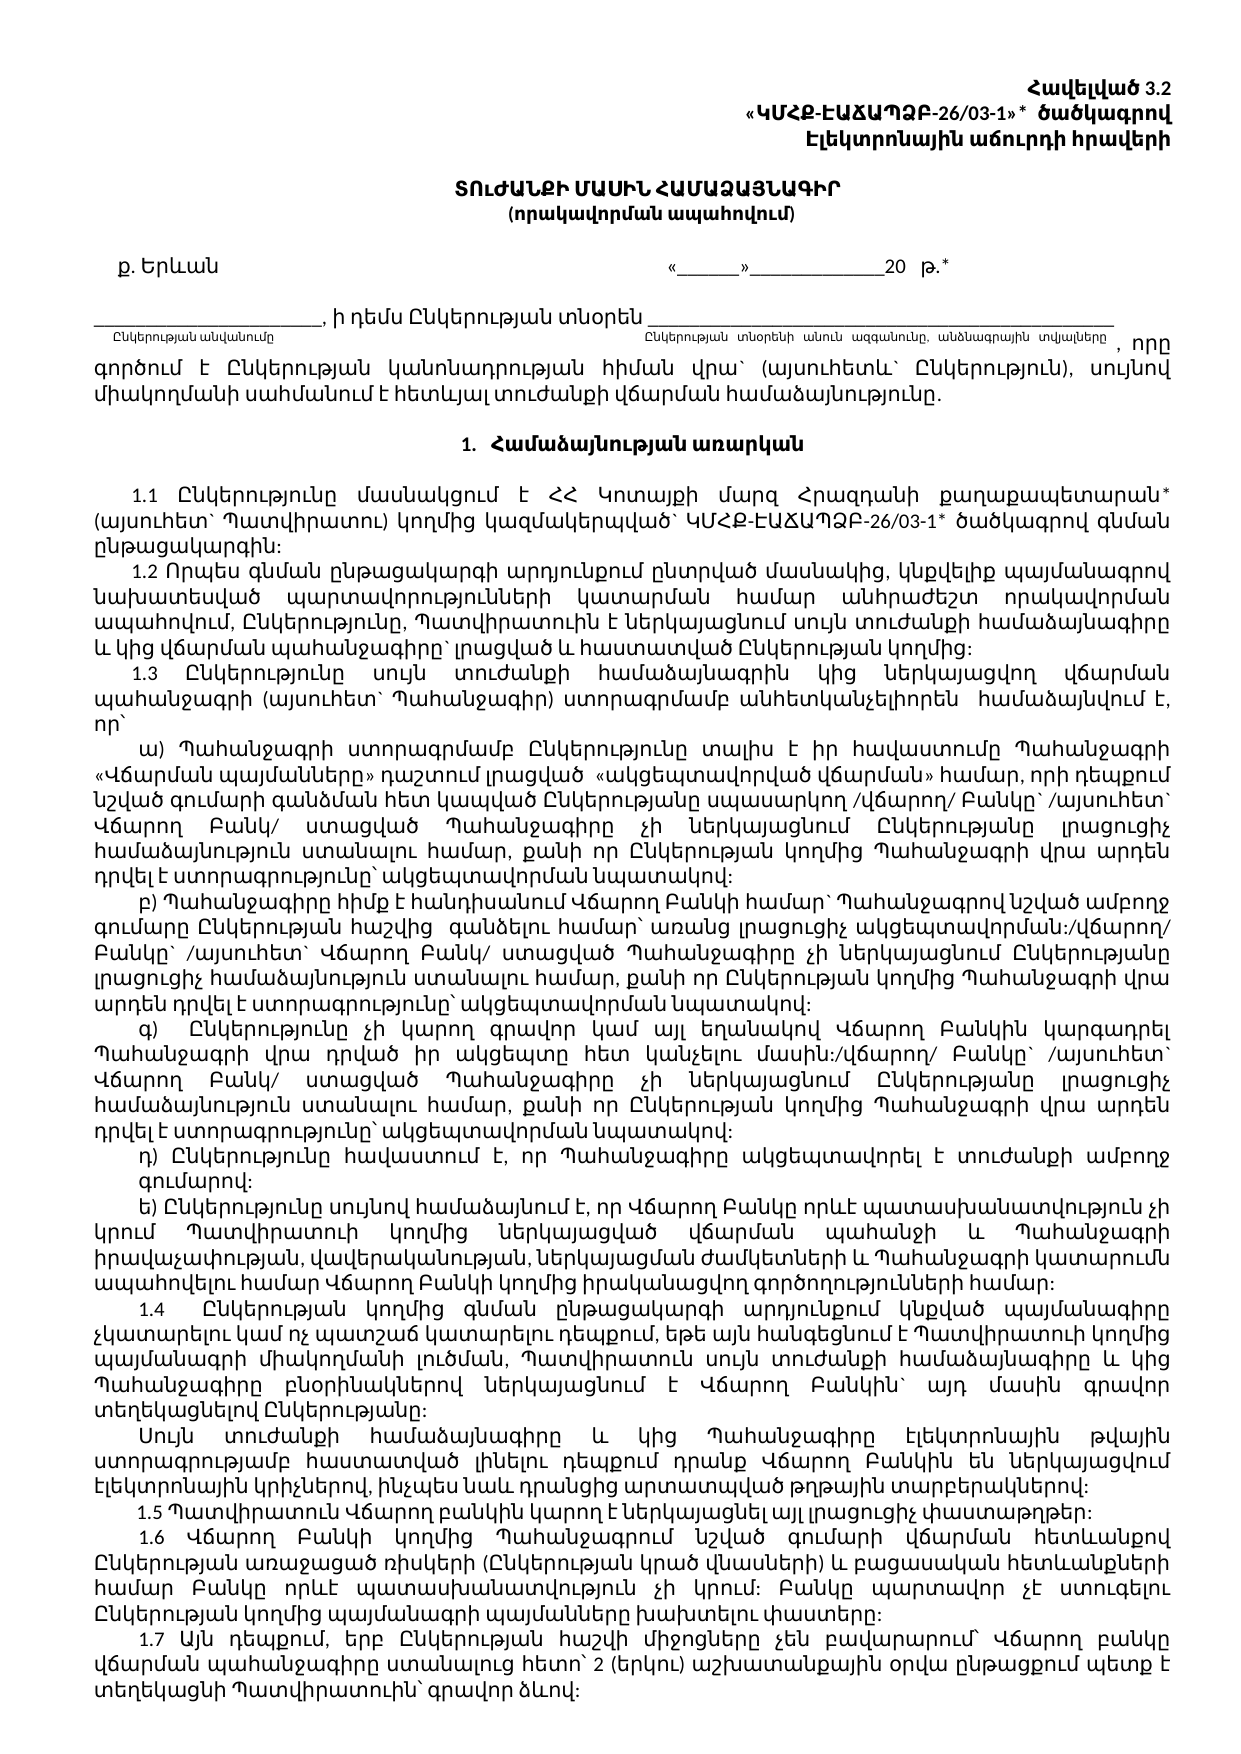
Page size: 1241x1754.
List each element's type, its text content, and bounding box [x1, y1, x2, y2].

text բ) Պահանջագիրը հիմք է հանդիսանում Վճարող Բանկի համար` Պահանջագրով նշված ամբողջ գումարը Ընկերության հաշվից գանձելու համար՝ առանց լրացուցիչ ակցեպտավորման:/վճարող/ Բանկը` /այսուհետ` Վճարող Բանկ/ ստացված Պահանջագիրը չի ներկայացնում Ընկերությանը լրացուցիչ համաձայնություն ստանալու համար, քանի որ Ընկերության կողմից Պահանջագրի վրա արդեն դրվել է ստորագրությունը՝ ակցեպտավորման նպատակով: [94, 889, 1171, 1016]
text 1. Համաձայնության առարկան [94, 432, 1171, 457]
text «ԿՄՀՔ-ԷԱՃԱՊՁԲ-26/03-1»* ծածկագրով [94, 100, 1171, 126]
text Ընկերության անվանումը Ընկերության տնօրենի անուն ազգանունը, անձնագրային տվյալները , որը գործում է Ընկերության կանոնադրության հիման վրա` (այսուհետև` Ընկերություն), սույնով միակողմանի սահմանում է հետևյալ տուժանքի վճարման համաձայնությունը. [94, 330, 1171, 406]
text 1.1 Ընկերությունը մասնակցում է ՀՀ Կոտայքի մարզ Հրազդանի քաղաքապետարան* (այսուհետ` Պատվիրատու) կողմից կազմակերպված` ԿՄՀՔ-ԷԱՃԱՊՁԲ-26/03-1* ծածկագրով գնման ընթացակարգին: [94, 482, 1171, 559]
text գ) Ընկերությունը չի կարող գրավոր կամ այլ եղանակով Վճարող Բանկին կարգադրել Պահանջագրի վրա դրված իր ակցեպտը հետ կանչելու մասին:/վճարող/ Բանկը` /այսուհետ` Վճարող Բանկ/ ստացված Պահանջագիրը չի ներկայացնում Ընկերությանը լրացուցիչ համաձայնություն ստանալու համար, քանի որ Ընկերության կողմից Պահանջագրի վրա արդեն դրվել է ստորագրությունը՝ ակցեպտավորման նպատակով: [94, 1016, 1171, 1143]
text Սույն տուժանքի համաձայնագիրը և կից Պահանջագիրը էլեկտրոնային թվային ստորագրությամբ հաստատված լինելու դեպքում դրանք Վճարող Բանկին են ներկայացվում էլեկտրոնային կրիչներով, ինչպես նաև դրանցից արտատպված թղթային տարբերակներով: [94, 1423, 1171, 1499]
text ա) Պահանջագրի ստորագրմամբ Ընկերությունը տալիս է իր հավաստումը Պահանջագրի «Վճարման պայմանները» դաշտում լրացված «ակցեպտավորված վճարման» համար, որի դեպքում նշված գումարի գանձման հետ կապված Ընկերությանը սպասարկող /վճարող/ Բանկը` /այսուհետ` Վճարող Բանկ/ ստացված Պահանջագիրը չի ներկայացնում Ընկերությանը լրացուցիչ համաձայնություն ստանալու համար, քանի որ Ընկերության կողմից Պահանջագրի վրա արդեն դրվել է ստորագրությունը՝ ակցեպտավորման նպատակով: [94, 737, 1171, 889]
text ______________________, ի դեմս Ընկերության տնօրեն _____________________________________________ [94, 304, 1171, 330]
text (որակավորման ապահովում) [94, 202, 1171, 225]
text 1.7 Այն դեպքում, երբ Ընկերության հաշվի միջոցները չեն բավարարում՝ Վճարող բանկը վճարման պահանջագիրը ստանալուց հետո՝ 2 (երկու) աշխատանքային օրվա ընթացքում պետք է տեղեկացնի Պատվիրատուին՝ գրավոր ձևով: [94, 1626, 1171, 1702]
text 1.5 Պատվիրատուն Վճարող բանկին կարող է ներկայացնել այլ լրացուցիչ փաստաթղթեր: [94, 1499, 1171, 1524]
text Հավելված 3.2 [94, 75, 1171, 100]
text 1.3 Ընկերությունը սույն տուժանքի համաձայնագրին կից ներկայացվող վճարման պահանջագրի (այսուհետ` Պահանջագիր) ստորագրմամբ անհետկանչելիորեն համաձայնվում է, որ՝ [94, 660, 1171, 737]
text Էլեկտրոնային աճուրդի հրավերի [94, 126, 1171, 151]
text դ) Ընկերությունը հավաստում է, որ Պահանջագիրը ակցեպտավորել է տուժանքի ամբողջ գումարով: [138, 1143, 1171, 1194]
text 1.6 Վճարող Բանկի կողմից Պահանջագրում նշված գումարի վճարման հետևանքով Ընկերության առաջացած ռիսկերի (Ընկերության կրած վնասների) և բացասական հետևանքների համար Բանկը որևէ պատասխանատվություն չի կրում: Բանկը պարտավոր չէ ստուգելու Ընկերության կողմից պայմանագրի պայմանները խախտելու փաստերը: [94, 1524, 1171, 1626]
text 1.4 Ընկերության կողմից գնման ընթացակարգի արդյունքում կնքված պայմանագիրը չկատարելու կամ ոչ պատշաճ կատարելու դեպքում, եթե այն հանգեցնում է Պատվիրատուի կողմից պայմանագրի միակողմանի լուծման, Պատվիրատուն սույն տուժանքի համաձայնագիրը և կից Պահանջագիրը բնօրինակներով ներկայացնում է Վճարող Բանկին` այդ մասին գրավոր տեղեկացնելով Ընկերությանը: [94, 1296, 1171, 1423]
text ՏՈւԺԱՆՔԻ ՄԱՍԻՆ ՀԱՄԱՁԱՅՆԱԳԻՐ [94, 177, 1171, 202]
text ք. Երևան «______»_____________20 թ.* [94, 254, 1171, 279]
text 1.2 Որպես գնման ընթացակարգի արդյունքում ընտրված մասնակից, կնքվելիք պայմանագրով նախատեսված պարտավորությունների կատարման համար անհրաժեշտ որակավորման ապահովում, Ընկերությունը, Պատվիրատուին է ներկայացնում սույն տուժանքի համաձայնագիրը և կից վճարման պահանջագիրը` լրացված և հաստատված Ընկերության կողմից: [94, 559, 1171, 660]
text ե) Ընկերությունը սույնով համաձայնում է, որ Վճարող Բանկը որևէ պատասխանատվություն չի կրում Պատվիրատուի կողմից ներկայացված վճարման պահանջի և Պահանջագրի իրավաչափության, վավերականության, ներկայացման ժամկետների և Պահանջագրի կատարումն ապահովելու համար Վճարող Բանկի կողմից իրականացվող գործողությունների համար: [94, 1194, 1171, 1296]
